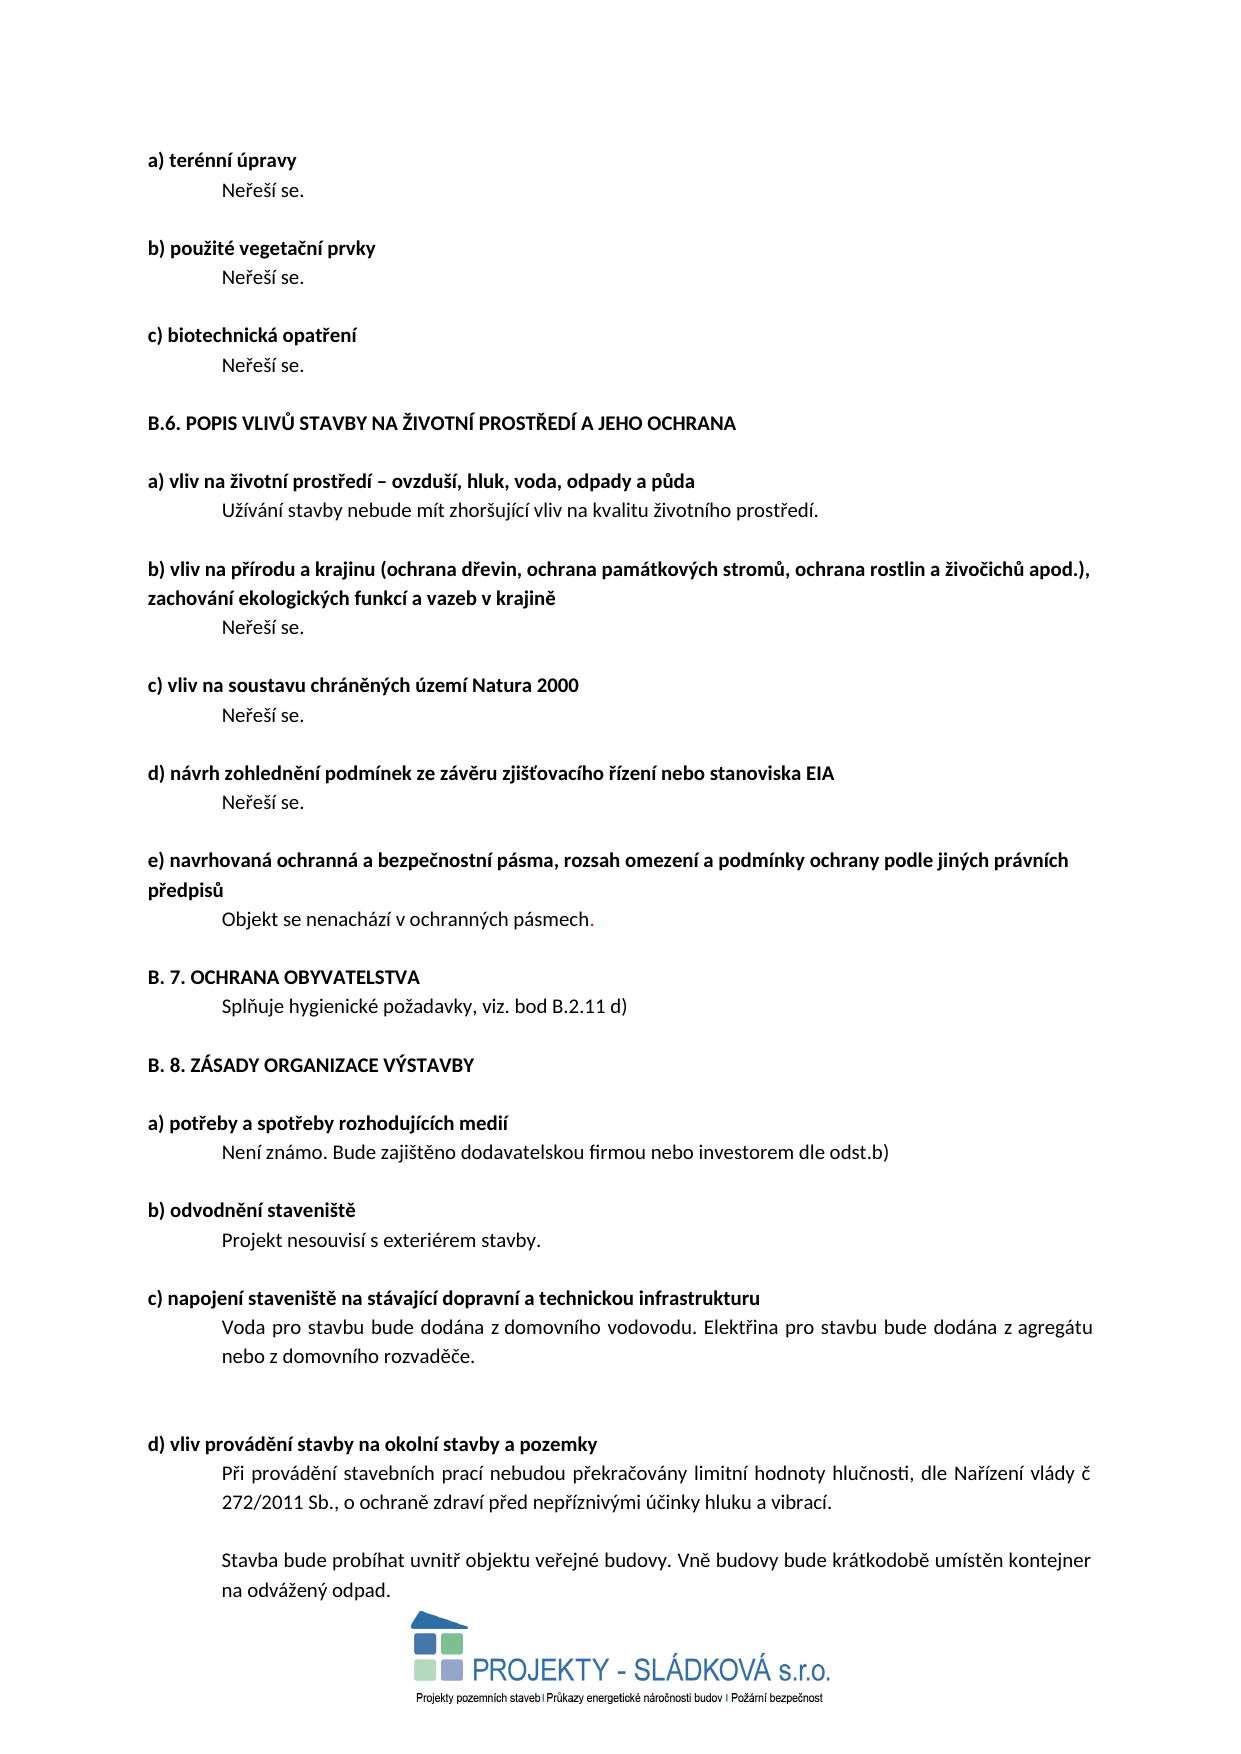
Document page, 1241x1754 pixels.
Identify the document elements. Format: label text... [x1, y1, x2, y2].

text b) odvodnění staveniště [148, 1198, 1093, 1223]
text b) použité vegetační prvky [148, 235, 1093, 261]
text Není známo. Bude zajištěno dodavatelskou firmou nebo investorem dle odst.b) [222, 1139, 1093, 1165]
text c) vliv na soustavu chráněných území Natura 2000 [148, 673, 1093, 698]
text a) vliv na životní prostředí – ovzduší, hluk, voda, odpady a půda [148, 468, 1093, 494]
text e) navrhovaná ochranná a bezpečnostní pásma, rozsah omezení a podmínky ochrany podle jiných právních předpisů [148, 848, 1093, 902]
text b) vliv na přírodu a krajinu (ochrana dřevin, ochrana památkových stromů, ochrana rostlin a živočichů apod.), zachování ekologických funkcí a vazeb v krajině [148, 556, 1093, 611]
text B. 7. OCHRANA OBYVATELSTVA [148, 964, 1093, 990]
text B.6. POPIS VLIVŮ STAVBY NA ŽIVOTNÍ PROSTŘEDÍ A JEHO OCHRANA [148, 410, 1093, 436]
text Při provádění stavebních prací nebudou překračovány limitní hodnoty hlučnosti, dle Nařízení vlády č 272/2011 Sb., o ochraně zdraví před nepříznivými účinky hluku a vibrací. [222, 1460, 1093, 1515]
text Neřeší se. [222, 352, 1093, 377]
picture [409, 1609, 832, 1719]
text c) napojení staveniště na stávající dopravní a technickou infrastrukturu [148, 1285, 1093, 1311]
text Neřeší se. [222, 702, 1093, 727]
text Splňuje hygienické požadavky, viz. bod B.2.11 d) [222, 993, 1093, 1019]
text Objekt se nenachází v ochranných pásmech. [222, 906, 1093, 931]
text d) návrh zohlednění podmínek ze závěru zjišťovacího řízení nebo stanoviska EIA [148, 760, 1093, 786]
text a) potřeby a spotřeby rozhodujících medií [148, 1110, 1093, 1136]
text a) terénní úpravy [148, 148, 1093, 173]
text d) vliv provádění stavby na okolní stavby a pozemky [148, 1431, 1093, 1456]
text c) biotechnická opatření [148, 323, 1093, 348]
text Užívání stavby nebude mít zhoršující vliv na kvalitu životního prostředí. [222, 498, 1093, 523]
text Neřeší se. [222, 614, 1093, 640]
text Neřeší se. [222, 789, 1093, 815]
text Voda pro stavbu bude dodána z domovního vodovodu. Elektřina pro stavbu bude dodána z agregátu nebo z domovního rozvaděče. [222, 1314, 1093, 1369]
text Neřeší se. [222, 264, 1093, 290]
text Neřeší se. [222, 177, 1093, 202]
text B. 8. ZÁSADY ORGANIZACE VÝSTAVBY [148, 1052, 1093, 1077]
text Stavba bude probíhat uvnitř objektu veřejné budovy. Vně budovy bude krátkodobě umístěn kontejner na odvážený odpad. [221, 1548, 1093, 1602]
text Projekt nesouvisí s exteriérem stavby. [222, 1227, 1093, 1252]
